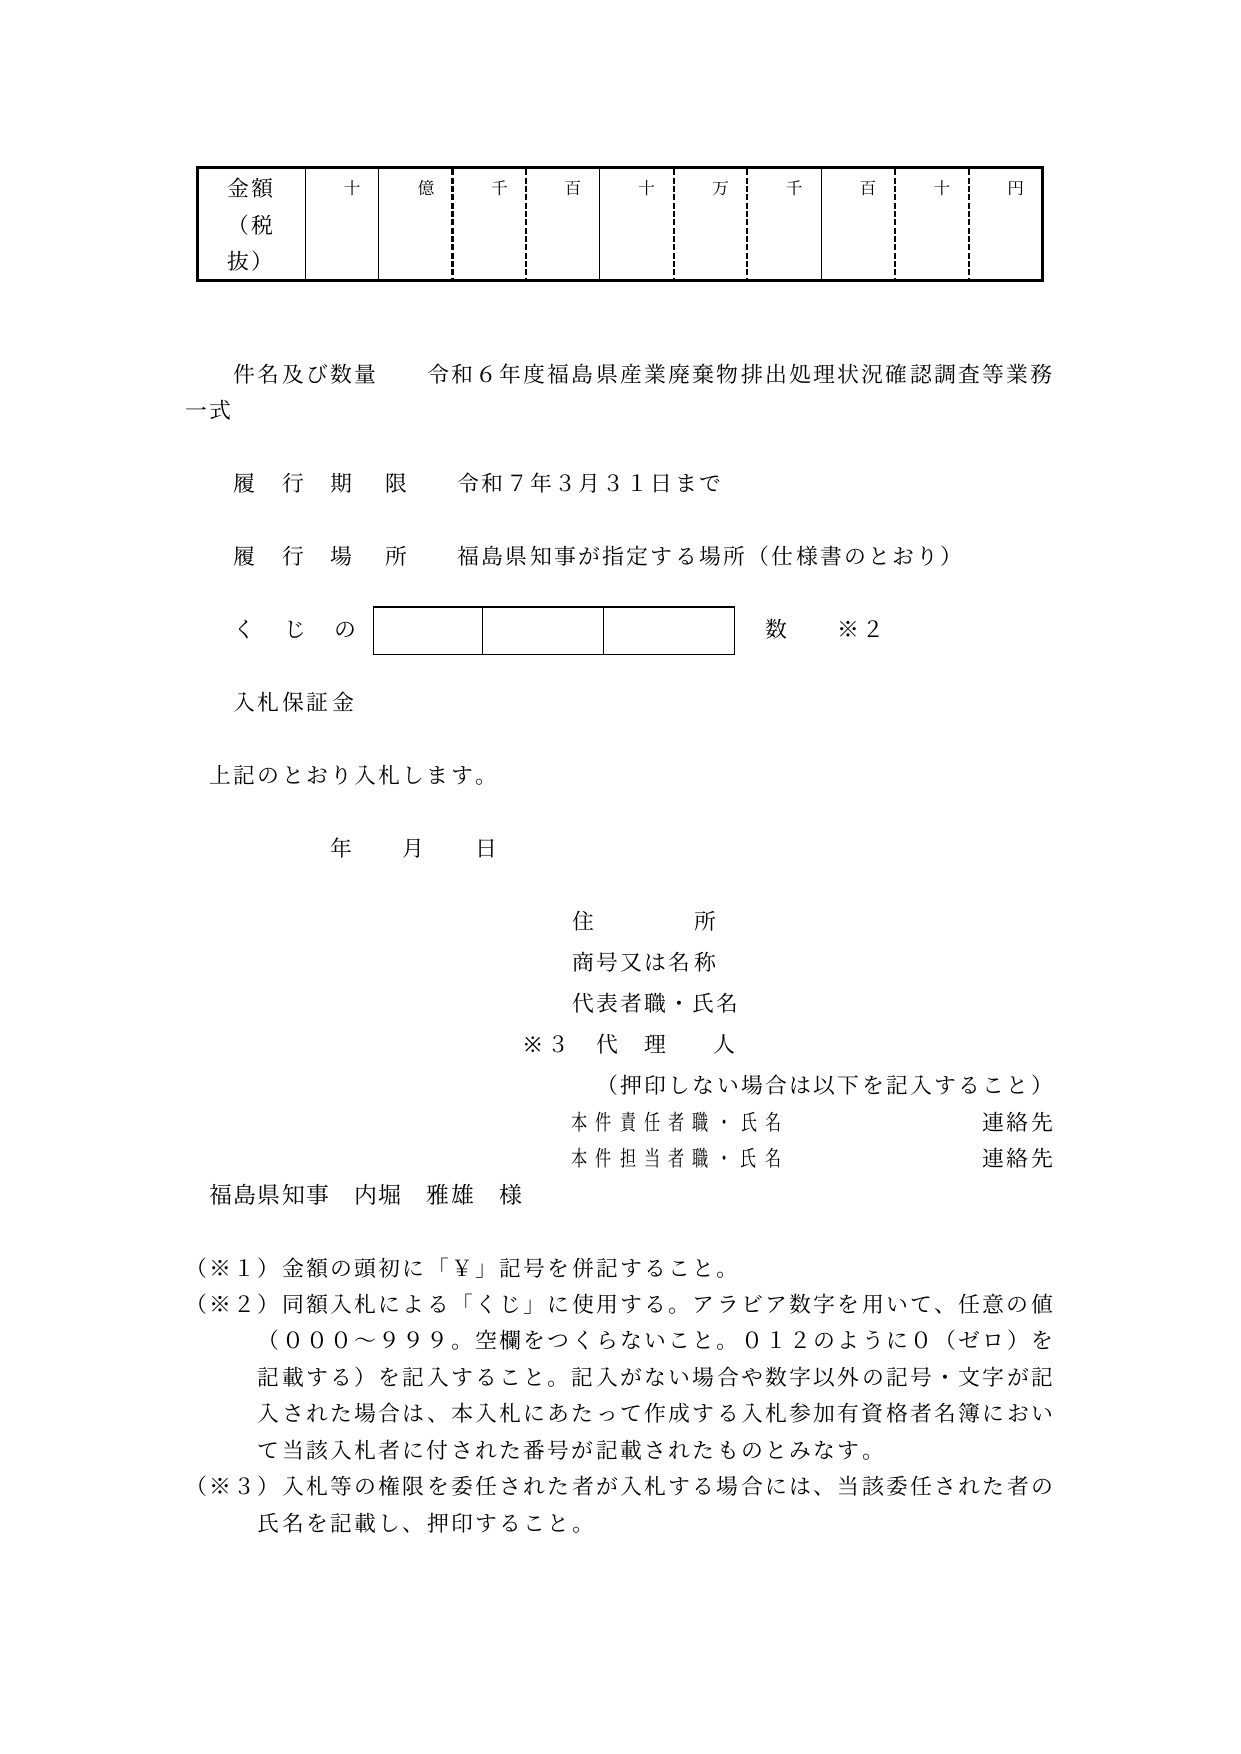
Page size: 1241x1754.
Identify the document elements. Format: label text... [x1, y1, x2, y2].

text ※３ 代理人 [317, 1025, 1055, 1061]
text 商号又は名称 [185, 943, 1055, 979]
table_header 万 [674, 169, 747, 278]
table_header 円 [969, 169, 1041, 278]
table_header 十 [600, 169, 673, 278]
table_header 百 [822, 169, 895, 278]
text 本件責任者職・氏名 連絡先 [185, 1102, 1055, 1139]
text （※２）同額入札による「くじ」に使用する。アラビア数字を用いて、任意の値（０００～９９９。空欄をつくらないこと。０１２のように０（ゼロ）を記載する）を記入すること。記入がない場合や数字以外の記号・文字が記入された場合は、本入札にあたって作成する入札参加有資格者名簿において当該入札者に付された番号が記載されたものとみなす。 [185, 1285, 1055, 1467]
text 件名及び数量 令和６年度福島県産業廃棄物排出処理状況確認調査等業務 一式 [185, 354, 1055, 427]
table_header 十 [895, 169, 968, 278]
table_header 千 [747, 169, 821, 278]
text 住 所 [185, 901, 1055, 938]
table_header 千 [453, 169, 526, 278]
text 福島県知事 内堀 雅雄 様 [185, 1175, 1055, 1212]
text 履行場所 福島県知事が指定する場所（仕様書のとおり） [185, 537, 1055, 573]
text （※１）金額の頭初に「￥」記号を併記すること。 [185, 1248, 1055, 1285]
text 上記のとおり入札します。 [185, 756, 1055, 792]
text くじの数 ※２ [735, 610, 1055, 646]
table_header 金額 （税抜） [199, 169, 305, 278]
table_header 十 [306, 169, 378, 278]
text くじの数 ※２ [185, 610, 373, 646]
text 年 月 日 [185, 828, 1034, 865]
text 入札保証金 [185, 683, 1055, 719]
text 本件担当者職・氏名 連絡先 [185, 1139, 1055, 1175]
table_header [604, 608, 734, 654]
table_header 百 [526, 169, 599, 278]
text 履行期限 令和７年３月３１日まで [185, 464, 1055, 500]
text （※３）入札等の権限を委任された者が入札する場合には、当該委任された者の氏名を記載し、押印すること。 [185, 1467, 1055, 1540]
table_header [483, 608, 603, 654]
table_header [374, 608, 482, 654]
text （押印しない場合は以下を記入すること） [185, 1066, 1055, 1102]
text 代表者職・氏名 [185, 984, 1055, 1020]
table_header 億 [379, 169, 452, 278]
